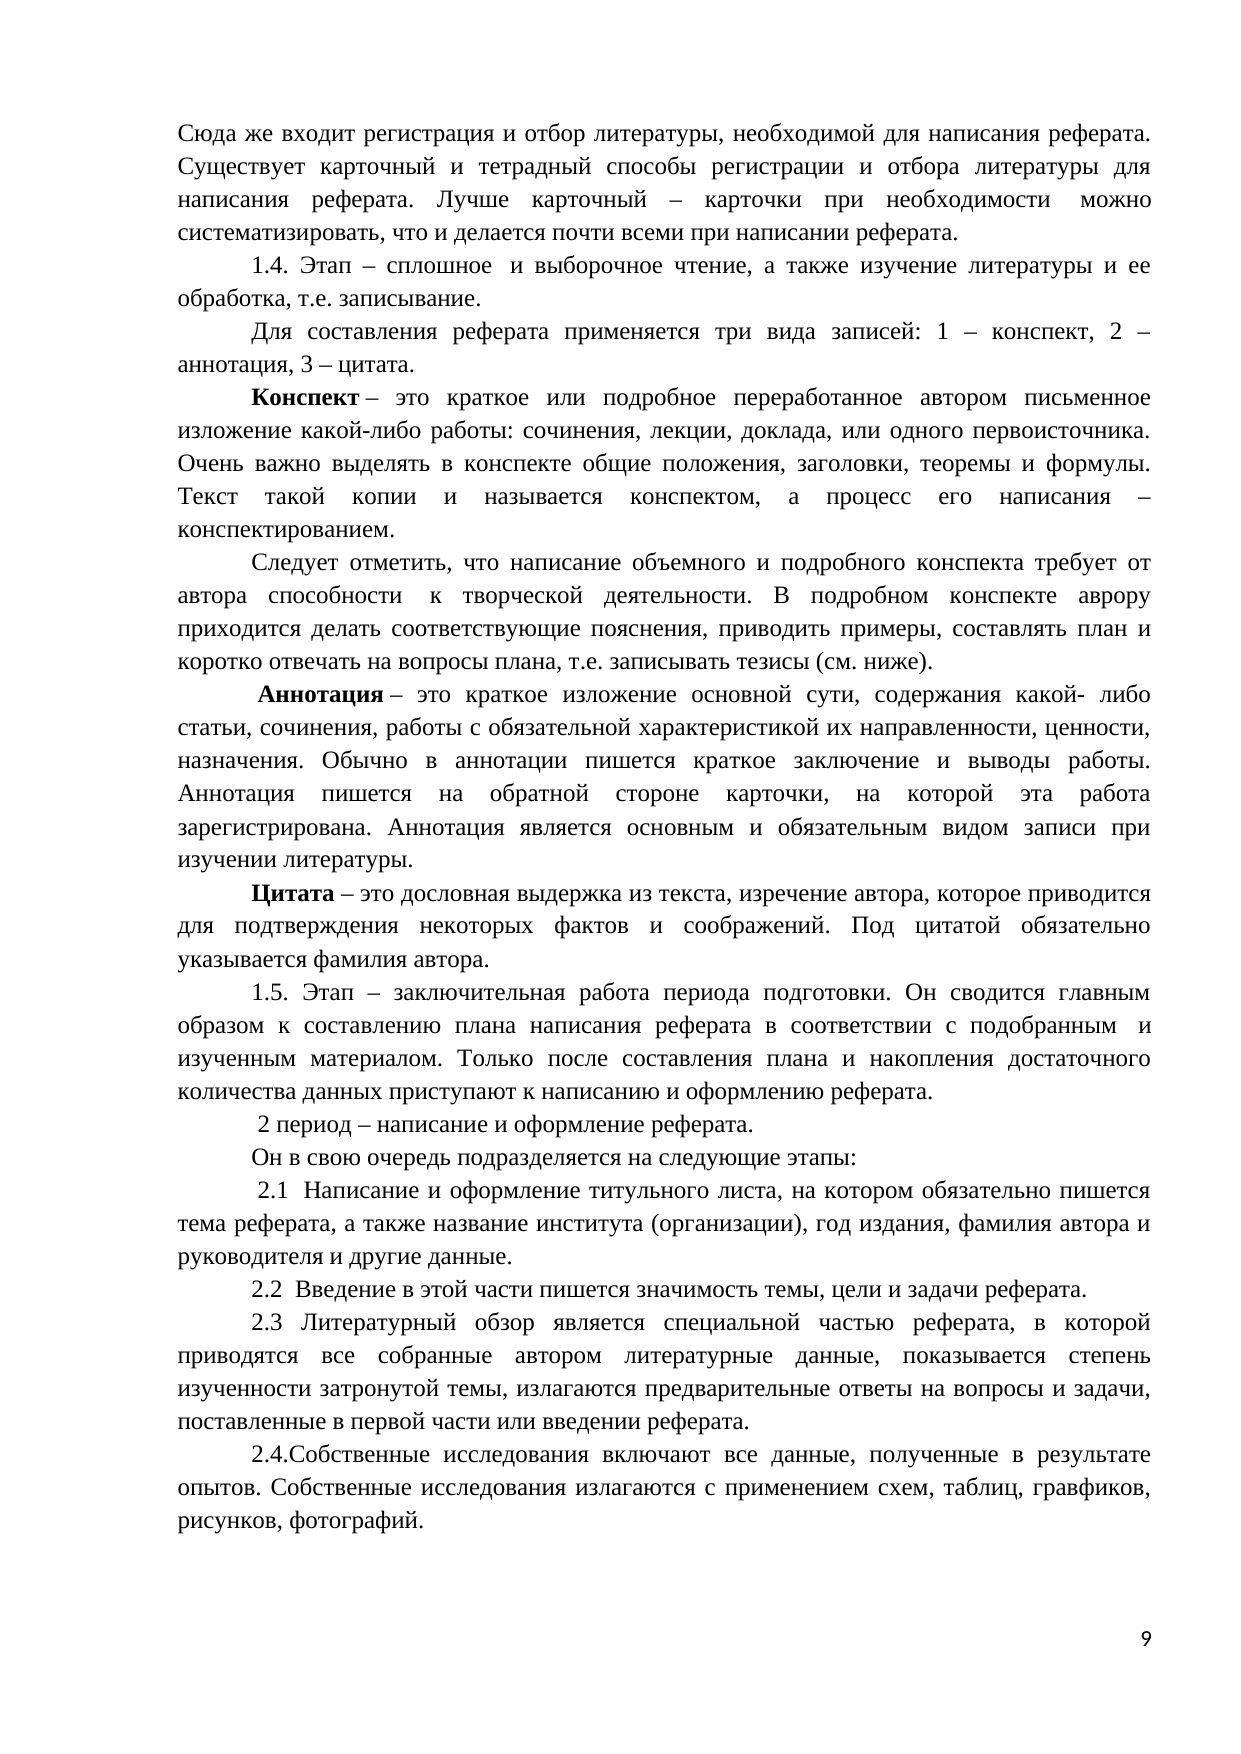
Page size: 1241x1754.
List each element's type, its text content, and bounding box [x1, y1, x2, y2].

text Цитата – это дословная выдержка из текста, изречение автора, которое приводится для подтверждения некоторых фактов и соображений. Под цитатой обязательно указывается фамилия автора. [177, 878, 1152, 972]
text 2.3 Литературный обзор является специальной частью реферата, в которой приводятся все собранные автором литературные данные, показывается степень изученности затронутой темы, излагаются предварительные ответы на вопросы и задачи, поставленные в первой части или введении реферата. [177, 1307, 1152, 1435]
text Для составления реферата применяется три вида записей: 1 – конспект, 2 – аннотация, 3 – цитата. [177, 316, 1152, 378]
text 2.4.Собственные исследования включают все данные, полученные в результате опытов. Собственные исследования излагаются с применением схем, таблиц, гравфиков, рисунков, фотографий. [177, 1439, 1152, 1534]
text Следует отметить, что написание объемного и подробного конспекта требует от автора способности к творческой деятельности. В подробном конспекте аврору приходится делать соответствующие пояснения, приводить примеры, составлять план и коротко отвечать на вопросы плана, т.е. записывать тезисы (см. ниже). [177, 547, 1152, 675]
text Конспект – это краткое или подробное переработанное автором письменное изложение какой-либо работы: сочинения, лекции, доклада, или одного первоисточника. Очень важно выделять в конспекте общие положения, заголовки, теоремы и формулы. Текст такой копии и называется конспектом, а процесс его написания – конспектированием. [177, 382, 1152, 543]
text 1.5. Этап – заключительная работа периода подготовки. Он сводится главным образом к составлению плана написания реферата в соответствии с подобранным и изученным материалом. Только после составления плана и накопления достаточного количества данных приступают к написанию и оформлению реферата. [177, 977, 1152, 1104]
text 2.2 Введение в этой части пишется значимость темы, цели и задачи реферата. [177, 1274, 1152, 1303]
text Аннотация – это краткое изложение основной сути, содержания какой- либо статьи, сочинения, работы с обязательной характеристикой их направленности, ценности, назначения. Обычно в аннотации пишется краткое заключение и выводы работы. Аннотация пишется на обратной стороне карточки, на которой эта работа зарегистрирована. Аннотация является основным и обязательным видом записи при изучении литературы. [177, 679, 1152, 873]
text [177, 118, 1152, 246]
text 1.4. Этап – сплошное и выборочное чтение, а также изучение литературы и ее обработка, т.е. записывание. [177, 250, 1152, 312]
text 2 период – написание и оформление реферата. [177, 1109, 1152, 1137]
text Он в свою очередь подразделяется на следующие этапы: [177, 1142, 1152, 1171]
text 2.1 Написание и оформление титульного листа, на котором обязательно пишется тема реферата, а также название института (организации), год издания, фамилия автора и руководителя и другие данные. [177, 1175, 1152, 1269]
